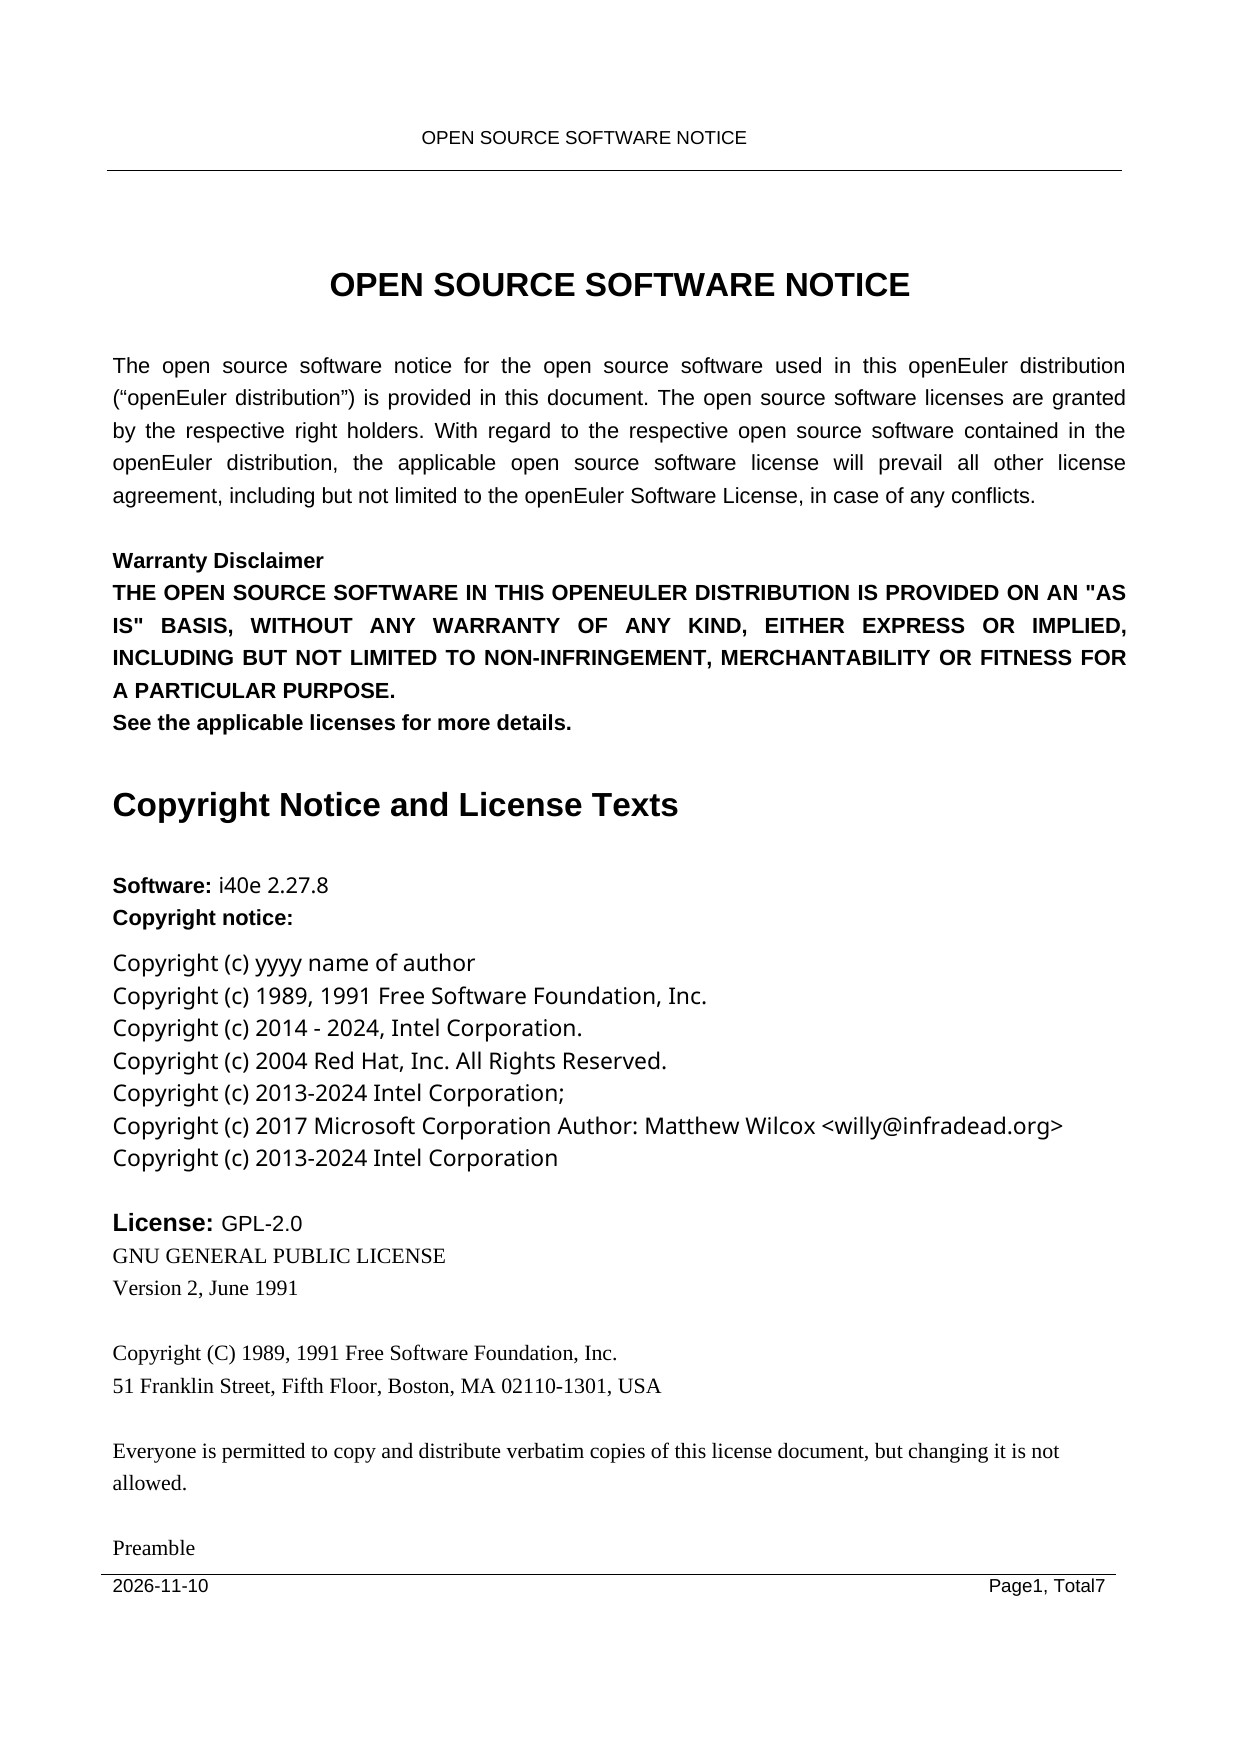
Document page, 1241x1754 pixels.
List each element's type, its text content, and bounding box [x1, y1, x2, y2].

text THE OPEN SOURCE SOFTWARE IN THIS OPENEULER DISTRIBUTION IS PROVIDED ON AN "AS IS" BASIS, WITHOUT ANY WARRANTY OF ANY KIND, EITHER EXPRESS OR IMPLIED, INCLUDING BUT NOT LIMITED TO NON-INFRINGEMENT, MERCHANTABILITY OR FITNESS FOR A PARTICULAR PURPOSE. See the applicable licenses for more details. [112, 576, 1128, 739]
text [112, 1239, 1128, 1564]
text Copyright notice: [112, 901, 1128, 934]
text Copyright Notice and License Texts [112, 771, 1128, 836]
title Software: i40e 2.27.8 [112, 869, 1128, 901]
text Warranty Disclaimer [112, 544, 1128, 576]
text OPEN SOURCE SOFTWARE NOTICE [112, 251, 1128, 316]
text Copyright (c) yyyy name of author Copyright (c) 1989, 1991 Free Software Foundation, Inc. Copyright (c) 2014 - 2024, Intel Corporation. Copyright (c) 2004 Red Hat, Inc. All Rights Reserved. Copyright (c) 2013-2024 Intel Corporation; Copyright (c) 2017 Microsoft Corporation Author: Matthew Wilcox <willy@infradead.org> Copyright (c) 2013-2024 Intel Corporation [112, 947, 1128, 1207]
text License: GPL-2.0 [112, 1207, 1128, 1239]
text The open source software notice for the open source software used in this openEuler distribution (“openEuler distribution”) is provided in this document. The open source software licenses are granted by the respective right holders. With regard to the respective open source software contained in the openEuler distribution, the applicable open source software license will prevail all other license agreement, including but not limited to the openEuler Software License, in case of any conflicts. [112, 349, 1128, 511]
